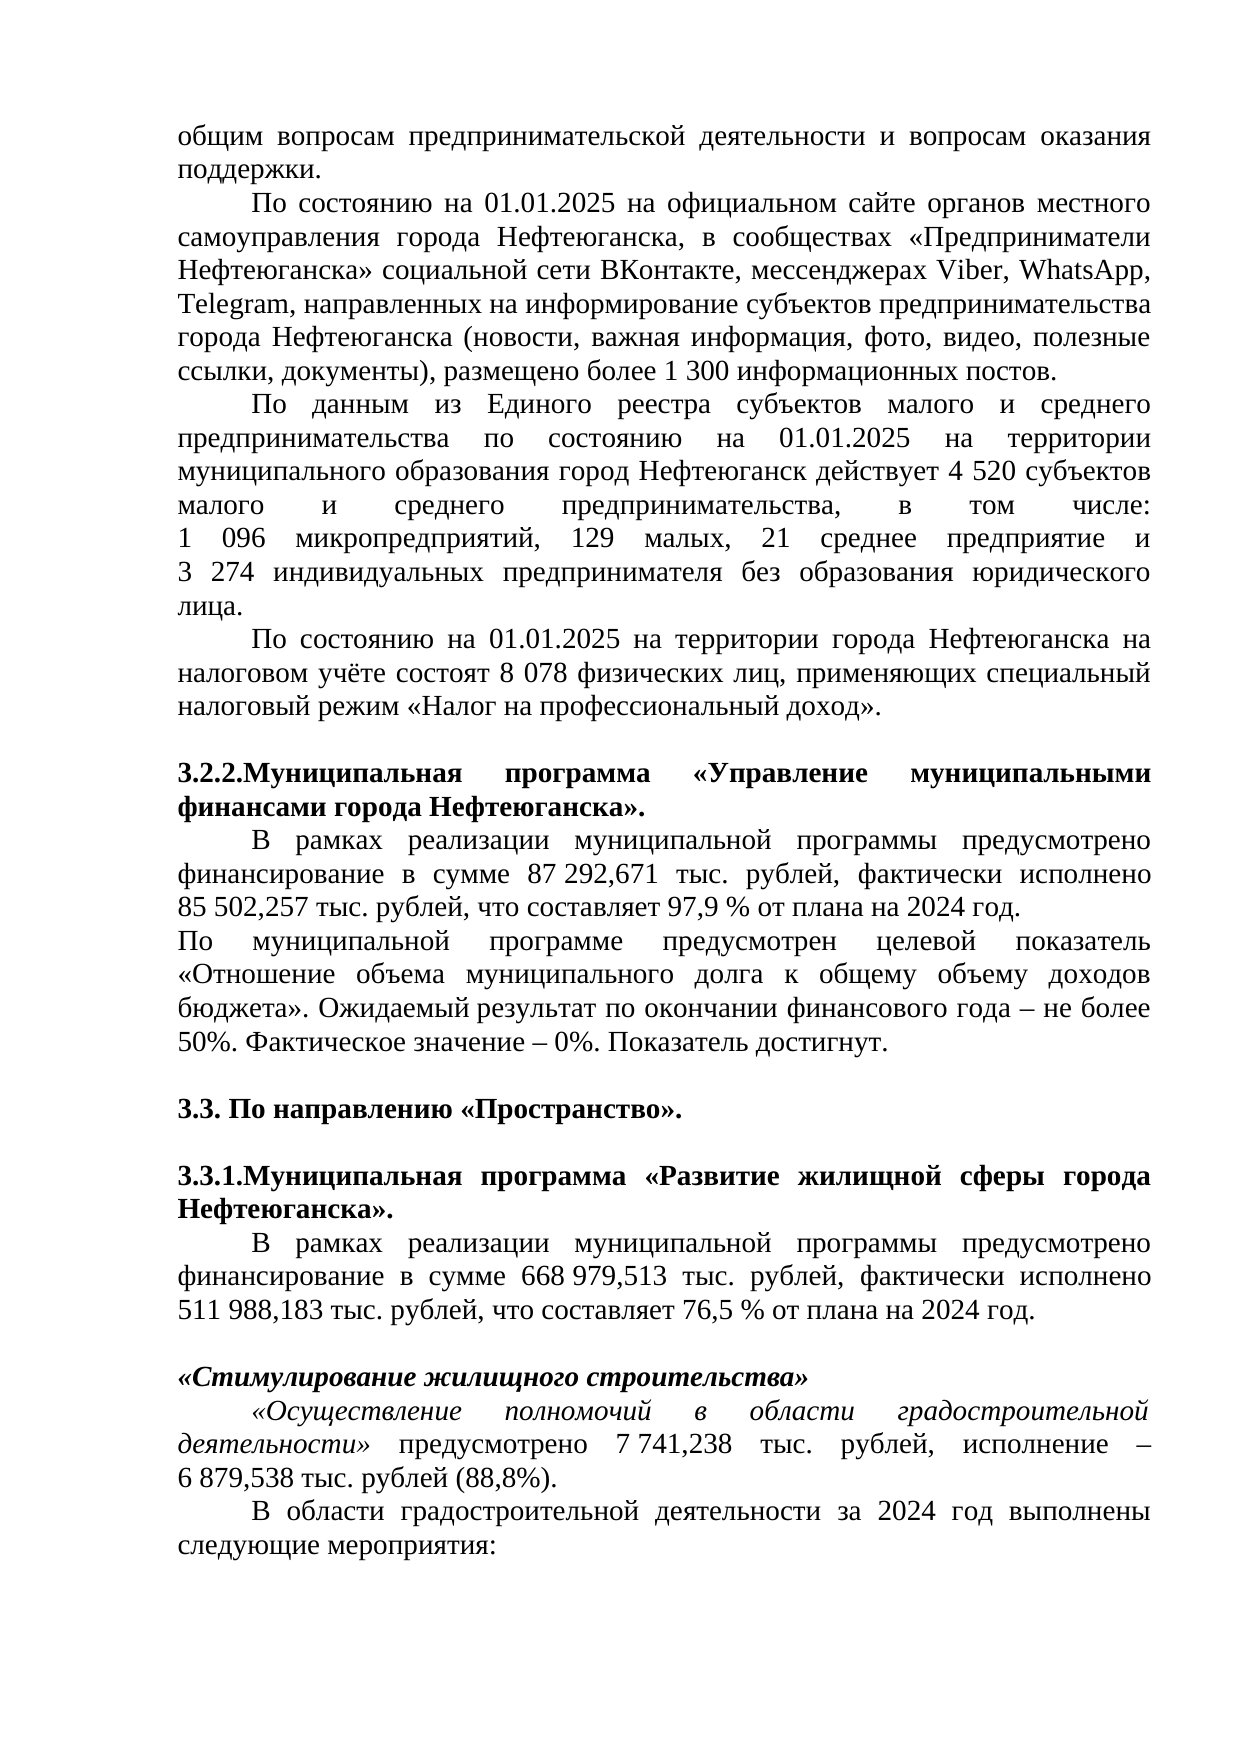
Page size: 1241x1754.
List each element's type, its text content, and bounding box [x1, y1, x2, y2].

text В области градостроительной деятельности за 2024 год выполнены следующие мероприятия: [177, 1493, 1152, 1625]
text 3.3. По направлению «Пространство». [177, 1091, 1152, 1124]
text По муниципальной программе предусмотрен целевой показатель «Отношение объема муниципального долга к общему объему доходов бюджета». Ожидаемый результат по окончании финансового года – не более 50%. Фактическое значение – 0%. Показатель достигнут. [177, 923, 1152, 1057]
text По состоянию на 01.01.2025 на территории города Нефтеюганска на налоговом учёте состоят 8 078 физических лиц, применяющих специальный налоговый режим «Налог на профессиональный доход». [177, 621, 1152, 722]
text 3.2.2.Муниципальная программа «Управление муниципальными финансами города Нефтеюганска». [177, 755, 1152, 822]
text По данным из Единого реестра субъектов малого и среднего предпринимательства по состоянию на 01.01.2025 на территории муниципального образования город Нефтеюганск действует 4 520 субъектов малого и среднего предпринимательства, в том числе: 1 096 микропредприятий, 129 малых, 21 среднее предприятие и 3 274 индивидуальных предпринимателя без образования юридического лица. [177, 386, 1152, 621]
text В рамках реализации муниципальной программы предусмотрено финансирование в сумме 87 292,671 тыс. рублей, фактически исполнено 85 502,257 тыс. рублей, что составляет 97,9 % от плана на 2024 год. [177, 822, 1152, 923]
text «Осуществление полномочий в области градостроительной деятельности» предусмотрено 7 741,238 тыс. рублей, исполнение – 6 879,538 тыс. рублей (88,8%). [177, 1393, 1152, 1493]
text В рамках реализации муниципальной программы предусмотрено финансирование в сумме 668 979,513 тыс. рублей, фактически исполнено 511 988,183 тыс. рублей, что составляет 76,5 % от плана на 2024 год. [177, 1225, 1152, 1326]
text По состоянию на 01.01.2025 на официальном сайте органов местного самоуправления города Нефтеюганска, в сообществах «Предприниматели Нефтеюганска» социальной сети ВКонтакте, мессенджерах Viber, WhatsApp, Telegram, направленных на информирование субъектов предпринимательства города Нефтеюганска (новости, важная информация, фото, видео, полезные ссылки, документы), размещено более 1 300 информационных постов. [177, 185, 1152, 386]
text 3.3.1.Муниципальная программа «Развитие жилищной сферы города Нефтеюганска». [177, 1158, 1152, 1225]
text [177, 118, 1152, 185]
text «Стимулирование жилищного строительства» [177, 1359, 1152, 1393]
